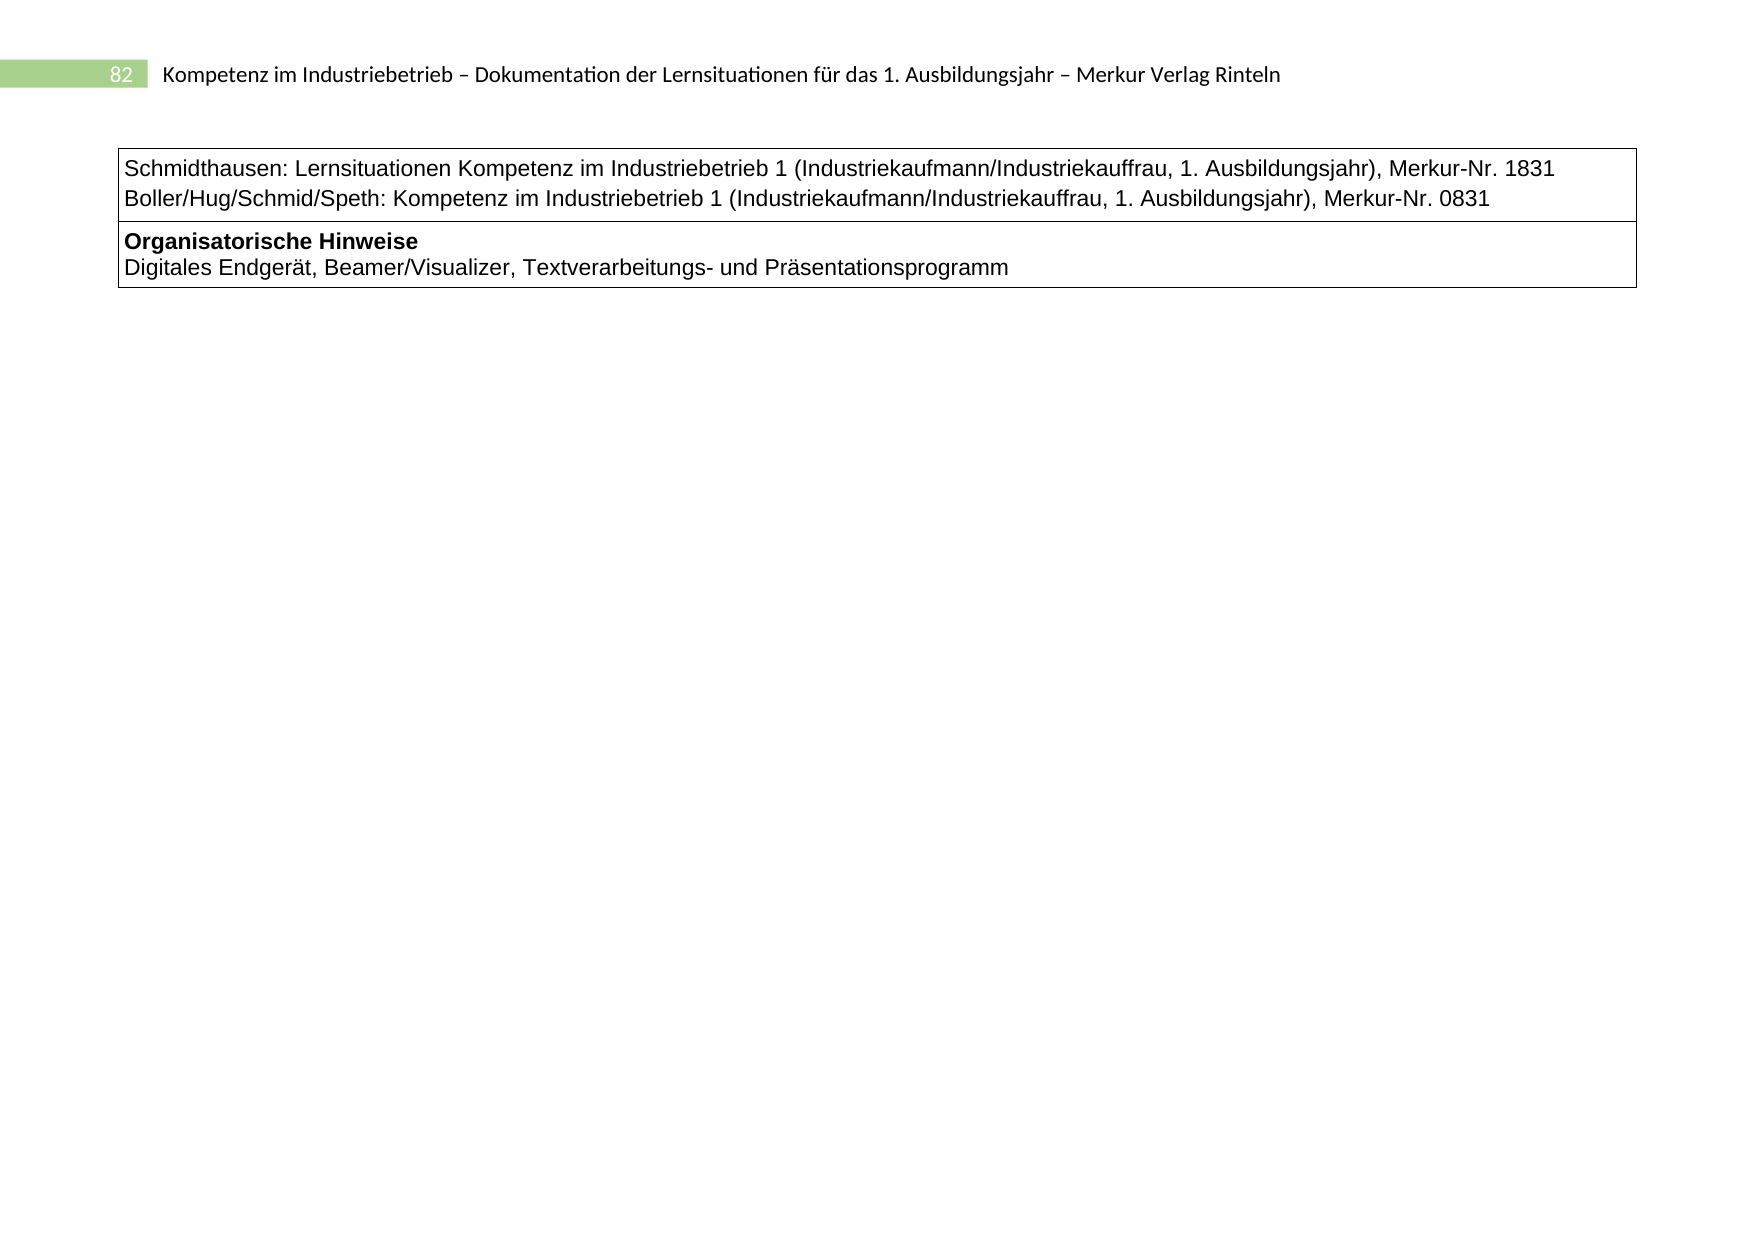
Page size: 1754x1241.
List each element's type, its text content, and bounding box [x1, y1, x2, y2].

table_cell Organisatorische Hinweise Digitales Endgerät, Beamer/Visualizer, Textverarbeitungs- und Präsentationsprogramm [119, 222, 1636, 287]
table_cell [119, 149, 1636, 221]
